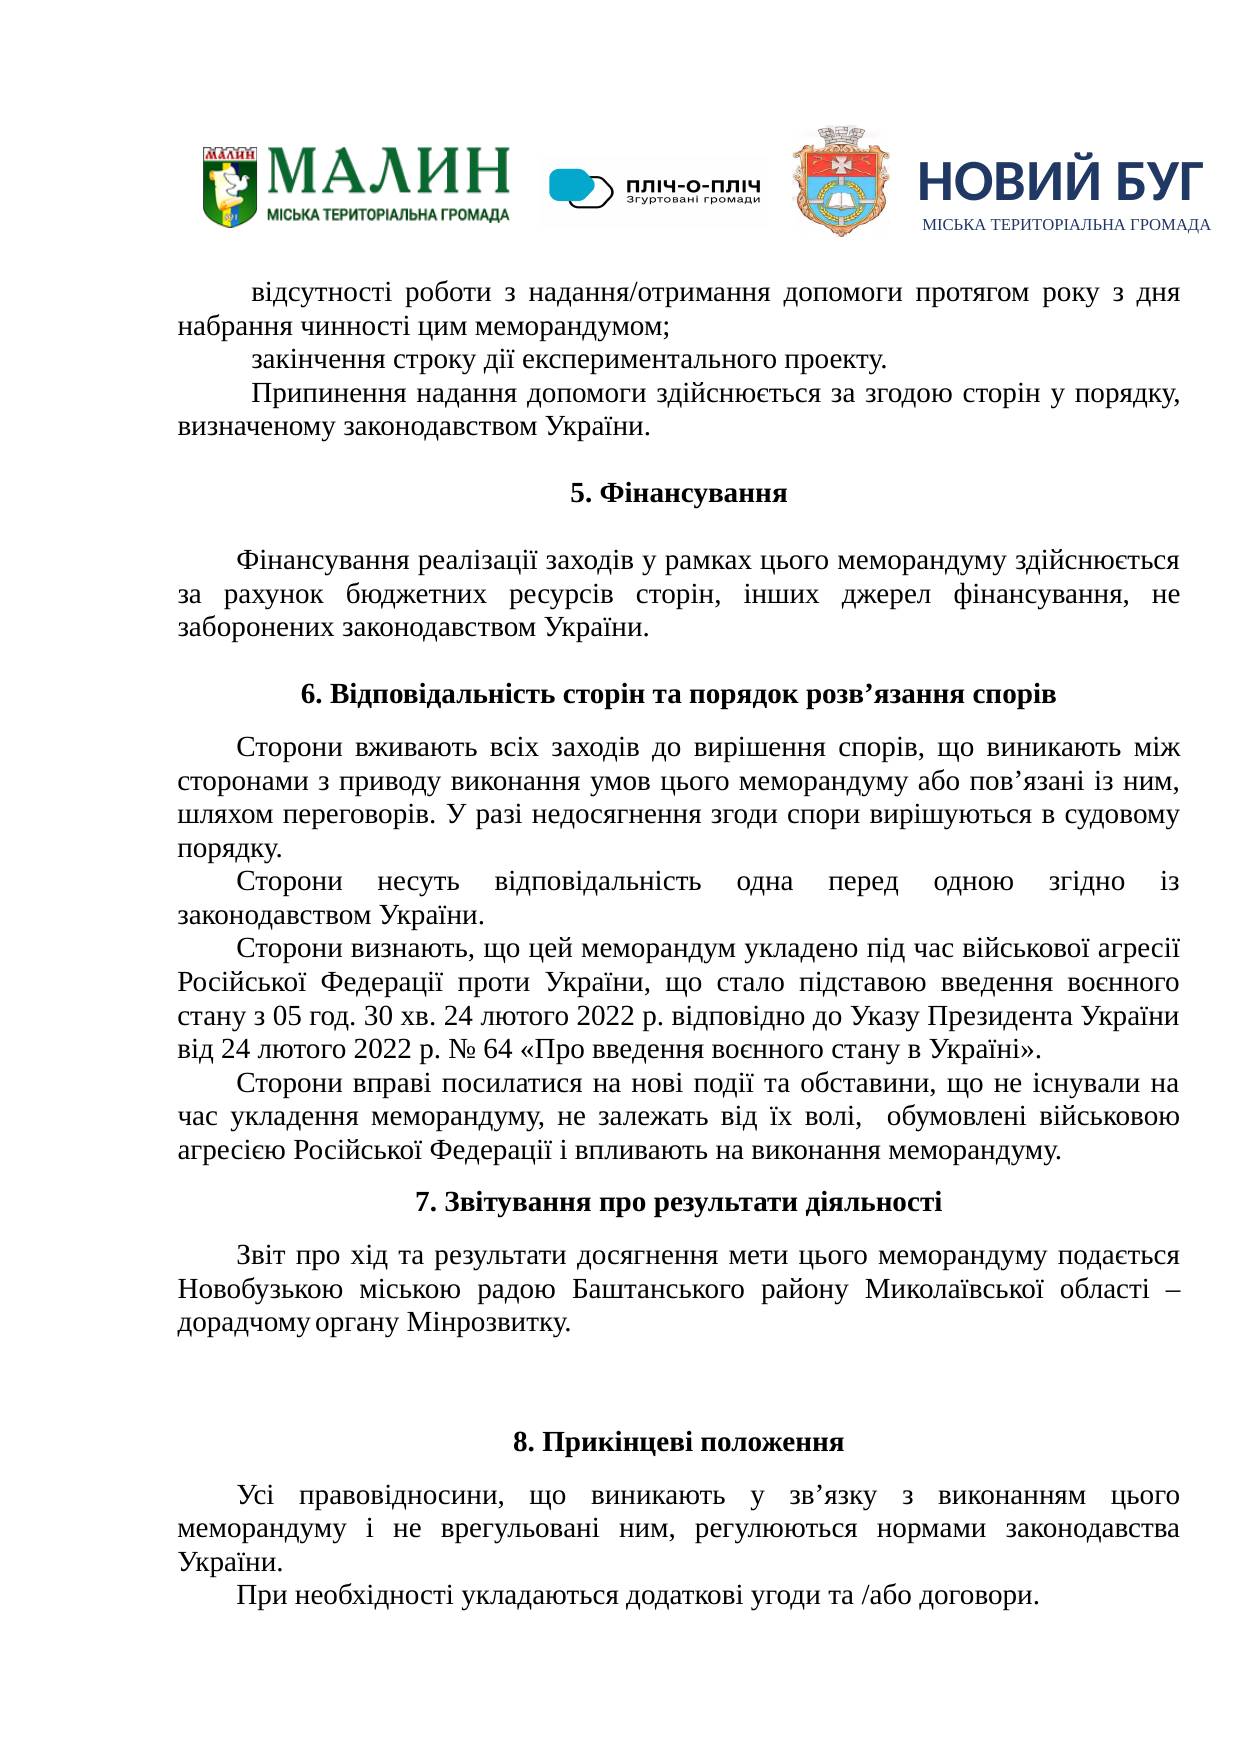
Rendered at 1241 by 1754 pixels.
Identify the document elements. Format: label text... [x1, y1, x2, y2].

picture [203, 147, 510, 228]
text закінчення строку дії експериментального проекту. [177, 341, 1181, 375]
text Усі правовідносини, що виникають у зв’язку з виконанням цього меморандуму і не врегульовані ним, регулюються нормами законодавства України. [177, 1477, 1181, 1577]
text 8. Прикінцеві положення [177, 1424, 1181, 1458]
text Сторони вправі посилатися на нові події та обставини, що не існували на час укладення меморандуму, не залежать від їх волі, обумовлені військовою агресією Російської Федерації і впливають на виконання меморандуму. [177, 1065, 1181, 1165]
text Фінансування реалізації заходів у рамках цього меморандуму здійснюється за рахунок бюджетних ресурсів сторін, інших джерел фінансування, не заборонених законодавством України. [177, 542, 1181, 643]
text відсутності роботи з надання/отримання допомоги протягом року з дня набрання чинності цим меморандумом; [177, 274, 1181, 341]
text Сторони несуть відповідальність одна перед одною згідно із законодавством України. [177, 863, 1181, 931]
text При необхідності укладаються додаткові угоди та /або договори. [177, 1577, 1181, 1611]
picture [540, 156, 769, 228]
text 5. Фінансування [177, 475, 1181, 509]
text 7. Звітування про результати діяльності [177, 1184, 1181, 1218]
text Звіт про хід та результати досягнення мети цього меморандуму подається Новобузькою міською радою Баштанського району Миколаївської області – дорадчому органу Мінрозвитку. [177, 1237, 1181, 1338]
text Сторони визнають, що цей меморандум укладено під час військової агресії Російської Федерації проти України, що стало підставою введення воєнного стану з 05 год. 30 хв. 24 лютого 2022 р. відповідно до Указу Президента України від 24 лютого 2022 р. № 64 «Про введення воєнного стану в Україні». [177, 931, 1181, 1065]
text Сторони вживають всіх заходів до вирішення спорів, що виникають між сторонами з приводу виконання умов цього меморандуму або пов’язані із ним, шляхом переговорів. У разі недосягнення згоди спори вирішуються в судовому порядку. [177, 729, 1181, 863]
text Припинення надання допомоги здійснюється за згодою сторін у порядку, визначеному законодавством України. [177, 375, 1181, 442]
text 6. Відповідальність сторін та порядок розв’язання спорів [177, 677, 1181, 710]
picture [792, 125, 890, 237]
